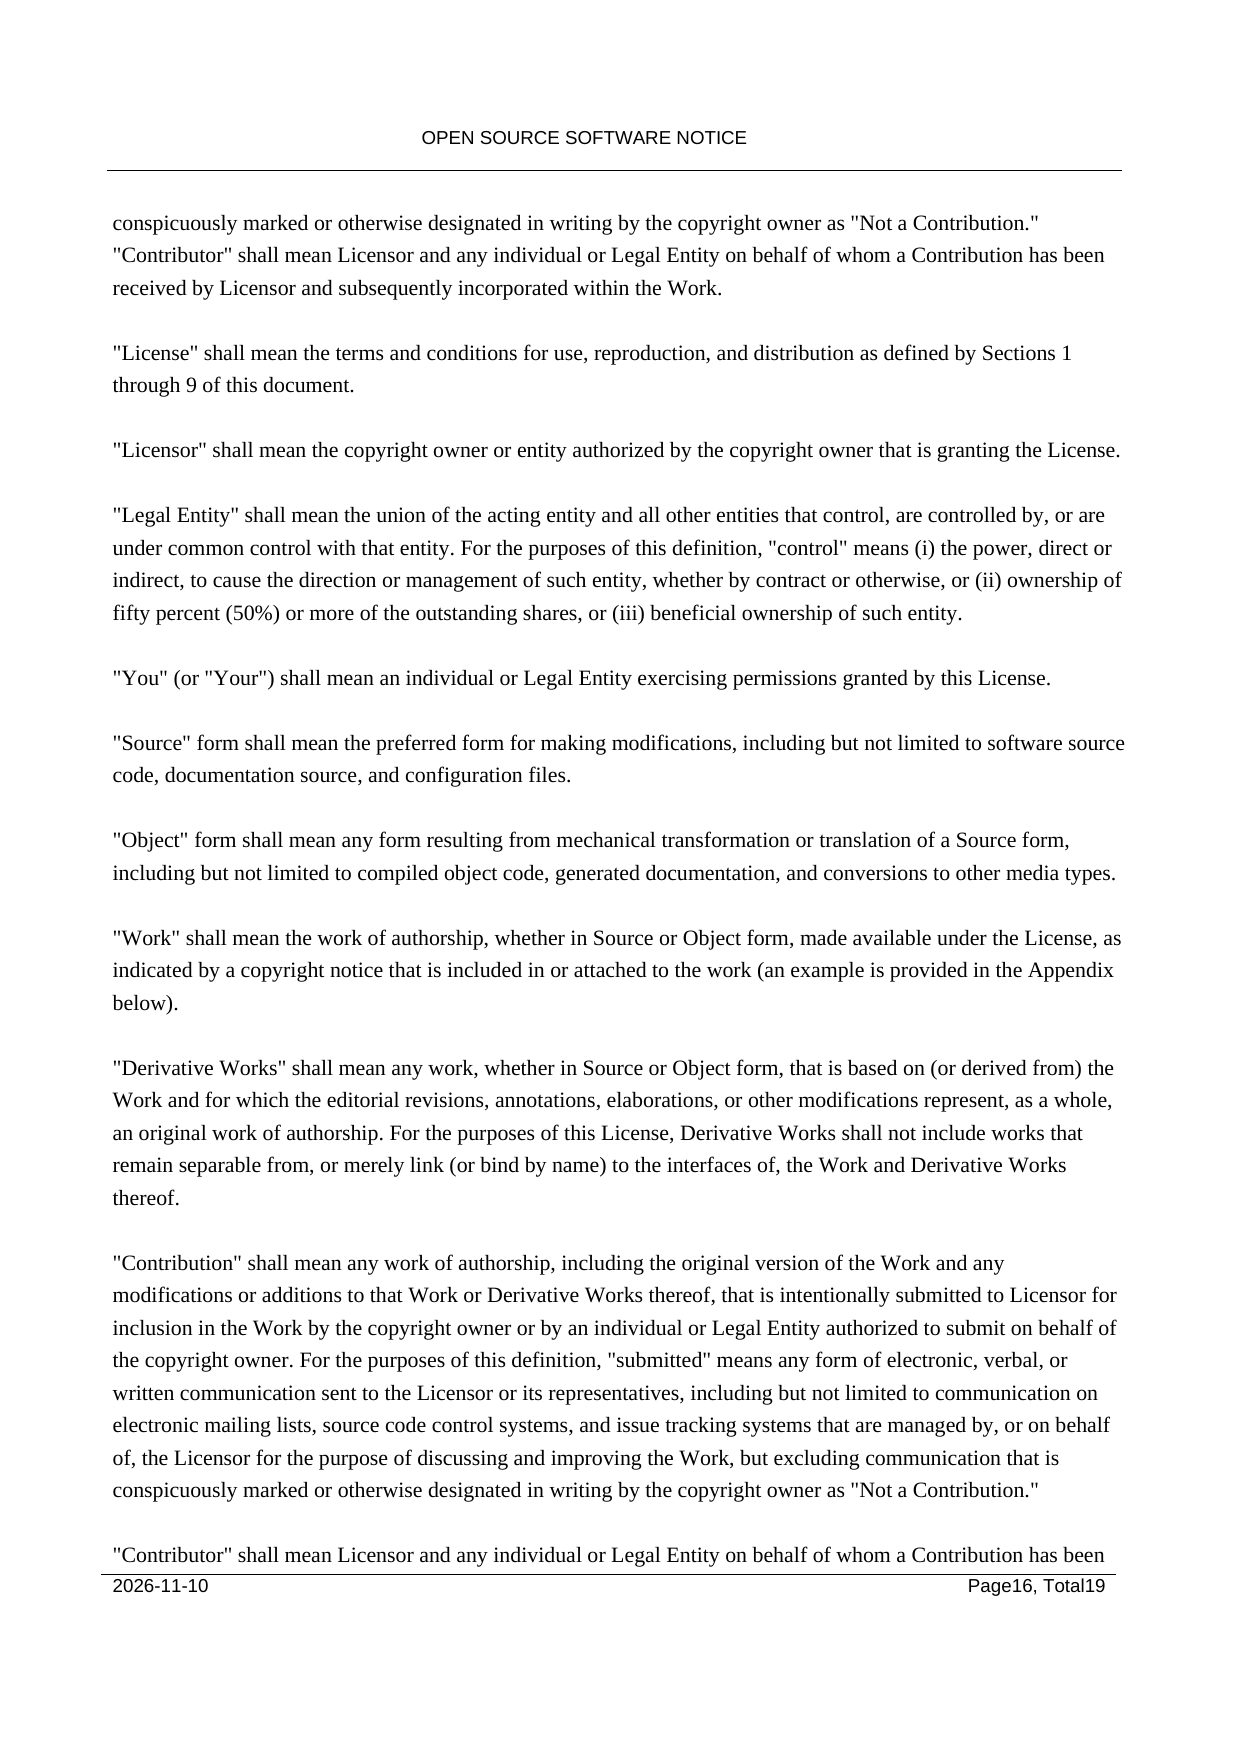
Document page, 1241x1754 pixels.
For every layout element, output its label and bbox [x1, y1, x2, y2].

text [112, 206, 1128, 1571]
